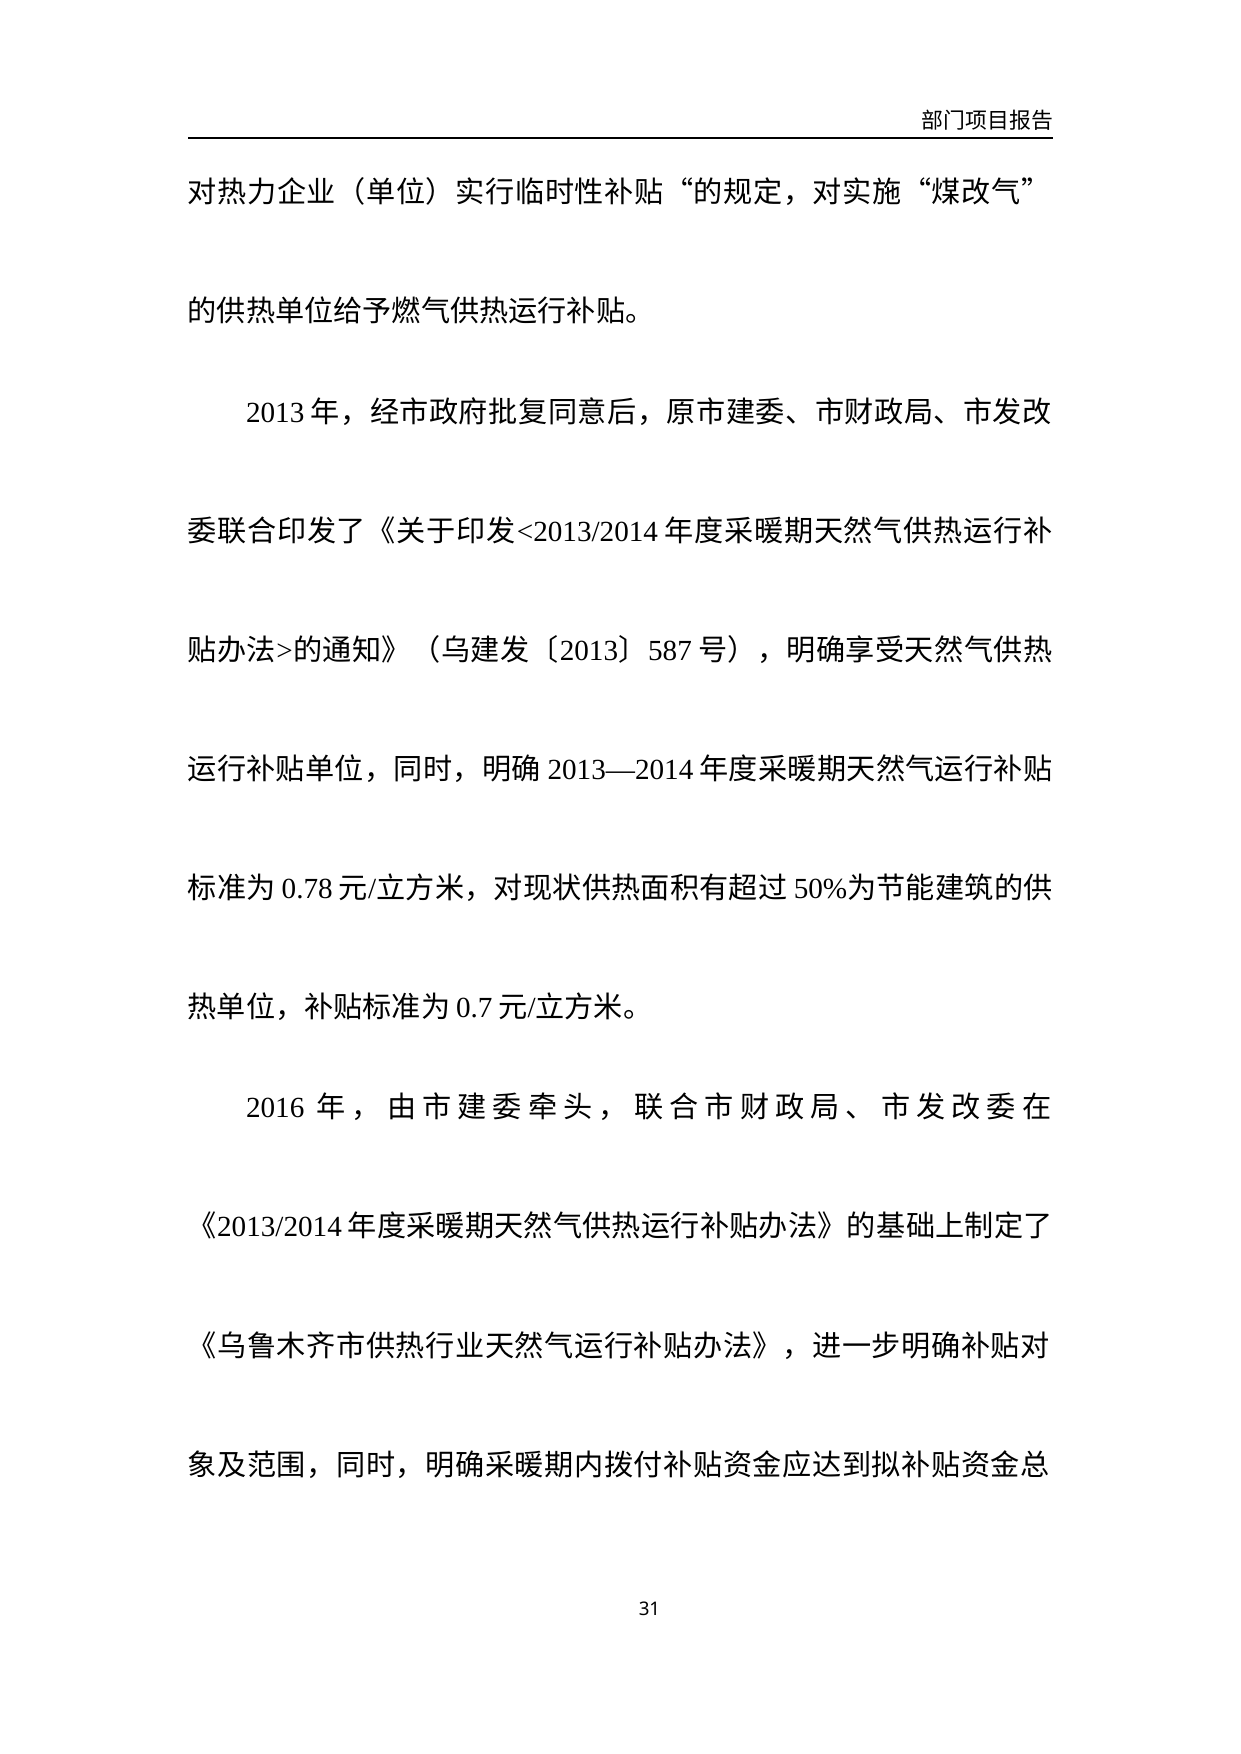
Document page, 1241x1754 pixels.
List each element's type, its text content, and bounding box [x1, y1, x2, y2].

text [187, 150, 1053, 348]
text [187, 1065, 1053, 1502]
text 2013年，经市政府批复同意后，原市建委、市财政局、市发改委联合印发了《关于印发<2013/2014年度采暖期天然气供热运行补贴办法>的通知》（乌建发〔2013〕587号），明确享受天然气供热运行补贴单位，同时，明确2013—2014年度采暖期天然气运行补贴标准为0.78元/立方米，对现状供热面积有超过50%为节能建筑的供热单位，补贴标准为0.7元/立方米。 [187, 369, 1053, 1044]
